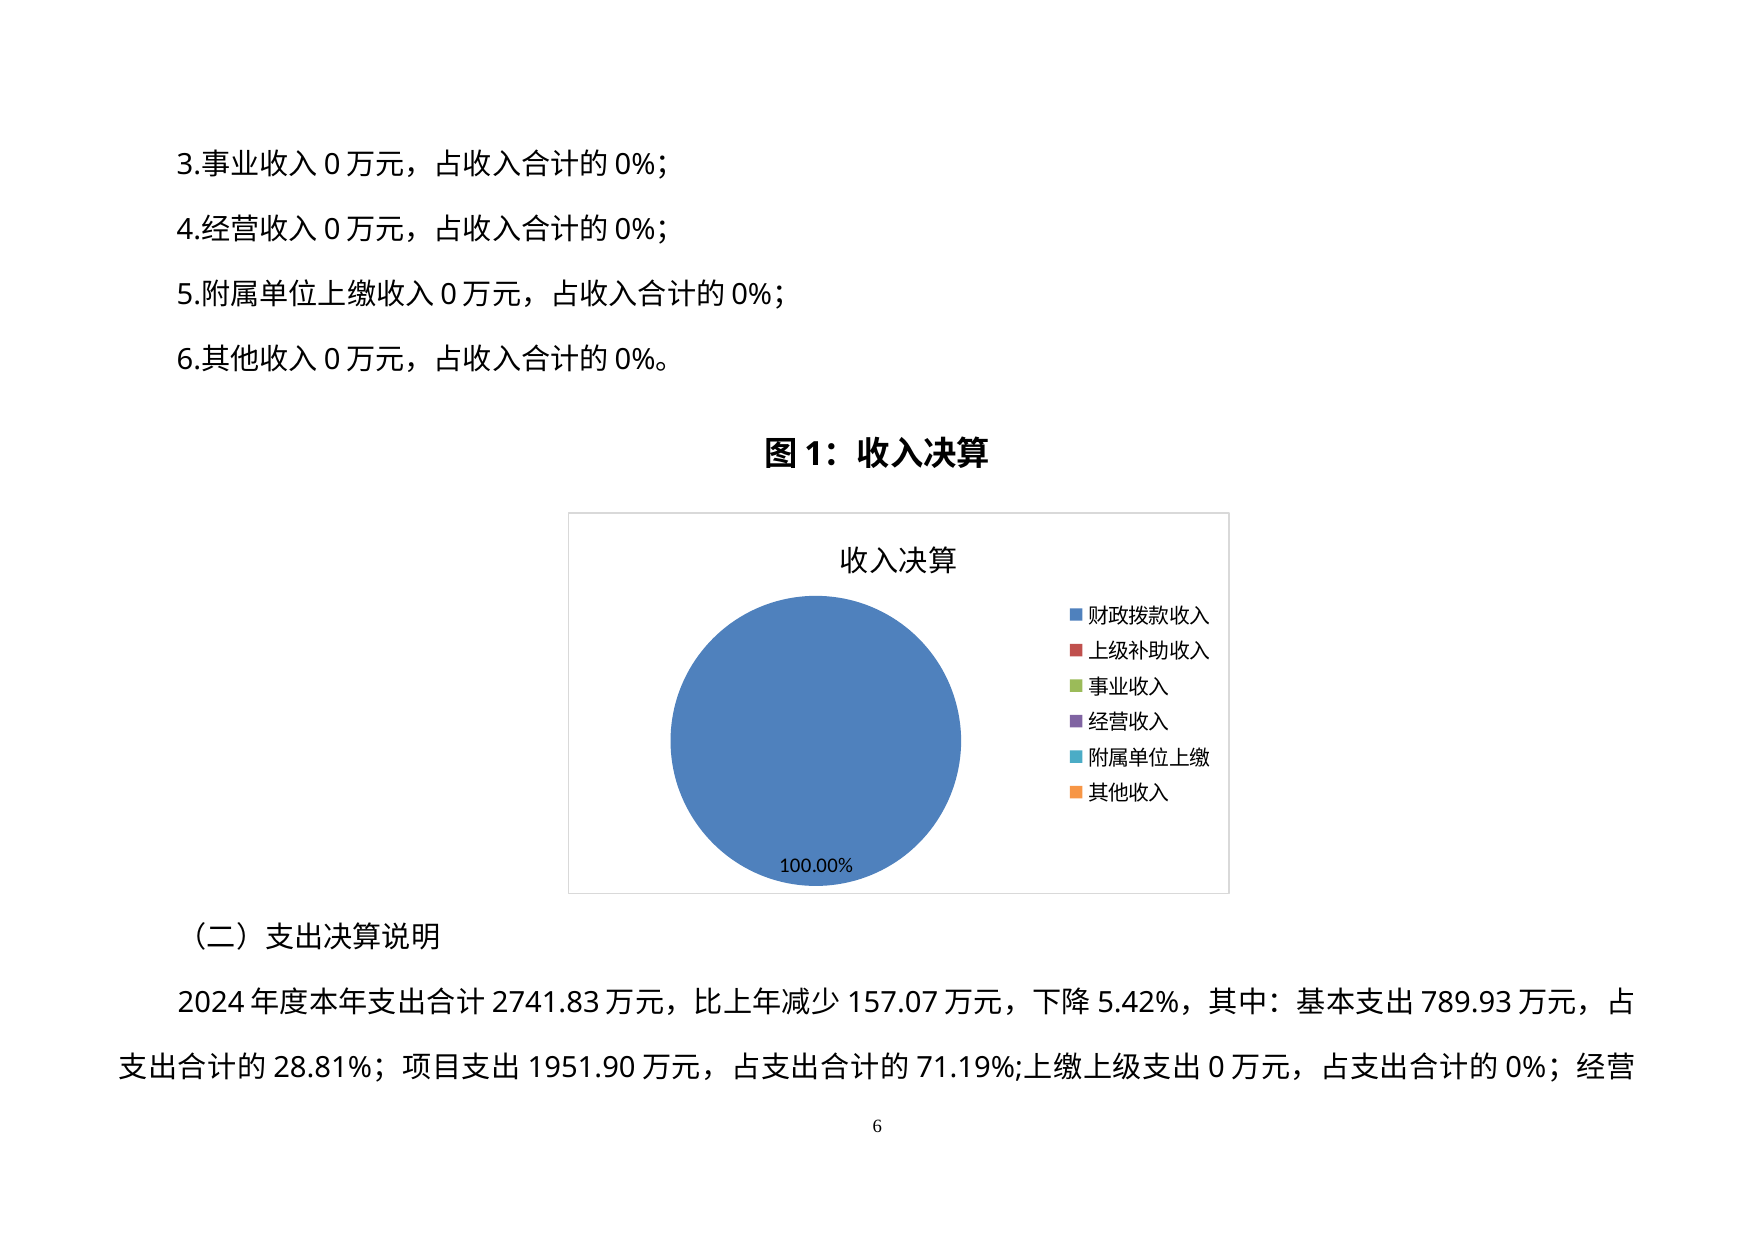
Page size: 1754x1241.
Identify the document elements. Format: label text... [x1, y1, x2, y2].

text 4.经营收入0万元，占收入合计的0%； [118, 194, 1636, 259]
list 3.事业收入0万元，占收入合计的0%； [118, 129, 1636, 194]
subtitle 图1：收入决算 [118, 418, 1636, 483]
text （二）支出决算说明 [118, 902, 1636, 967]
text 6.其他收入0万元，占收入合计的0%。 [118, 324, 1636, 389]
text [118, 967, 1636, 1097]
text 5.附属单位上缴收入0万元，占收入合计的0%； [118, 259, 1636, 324]
